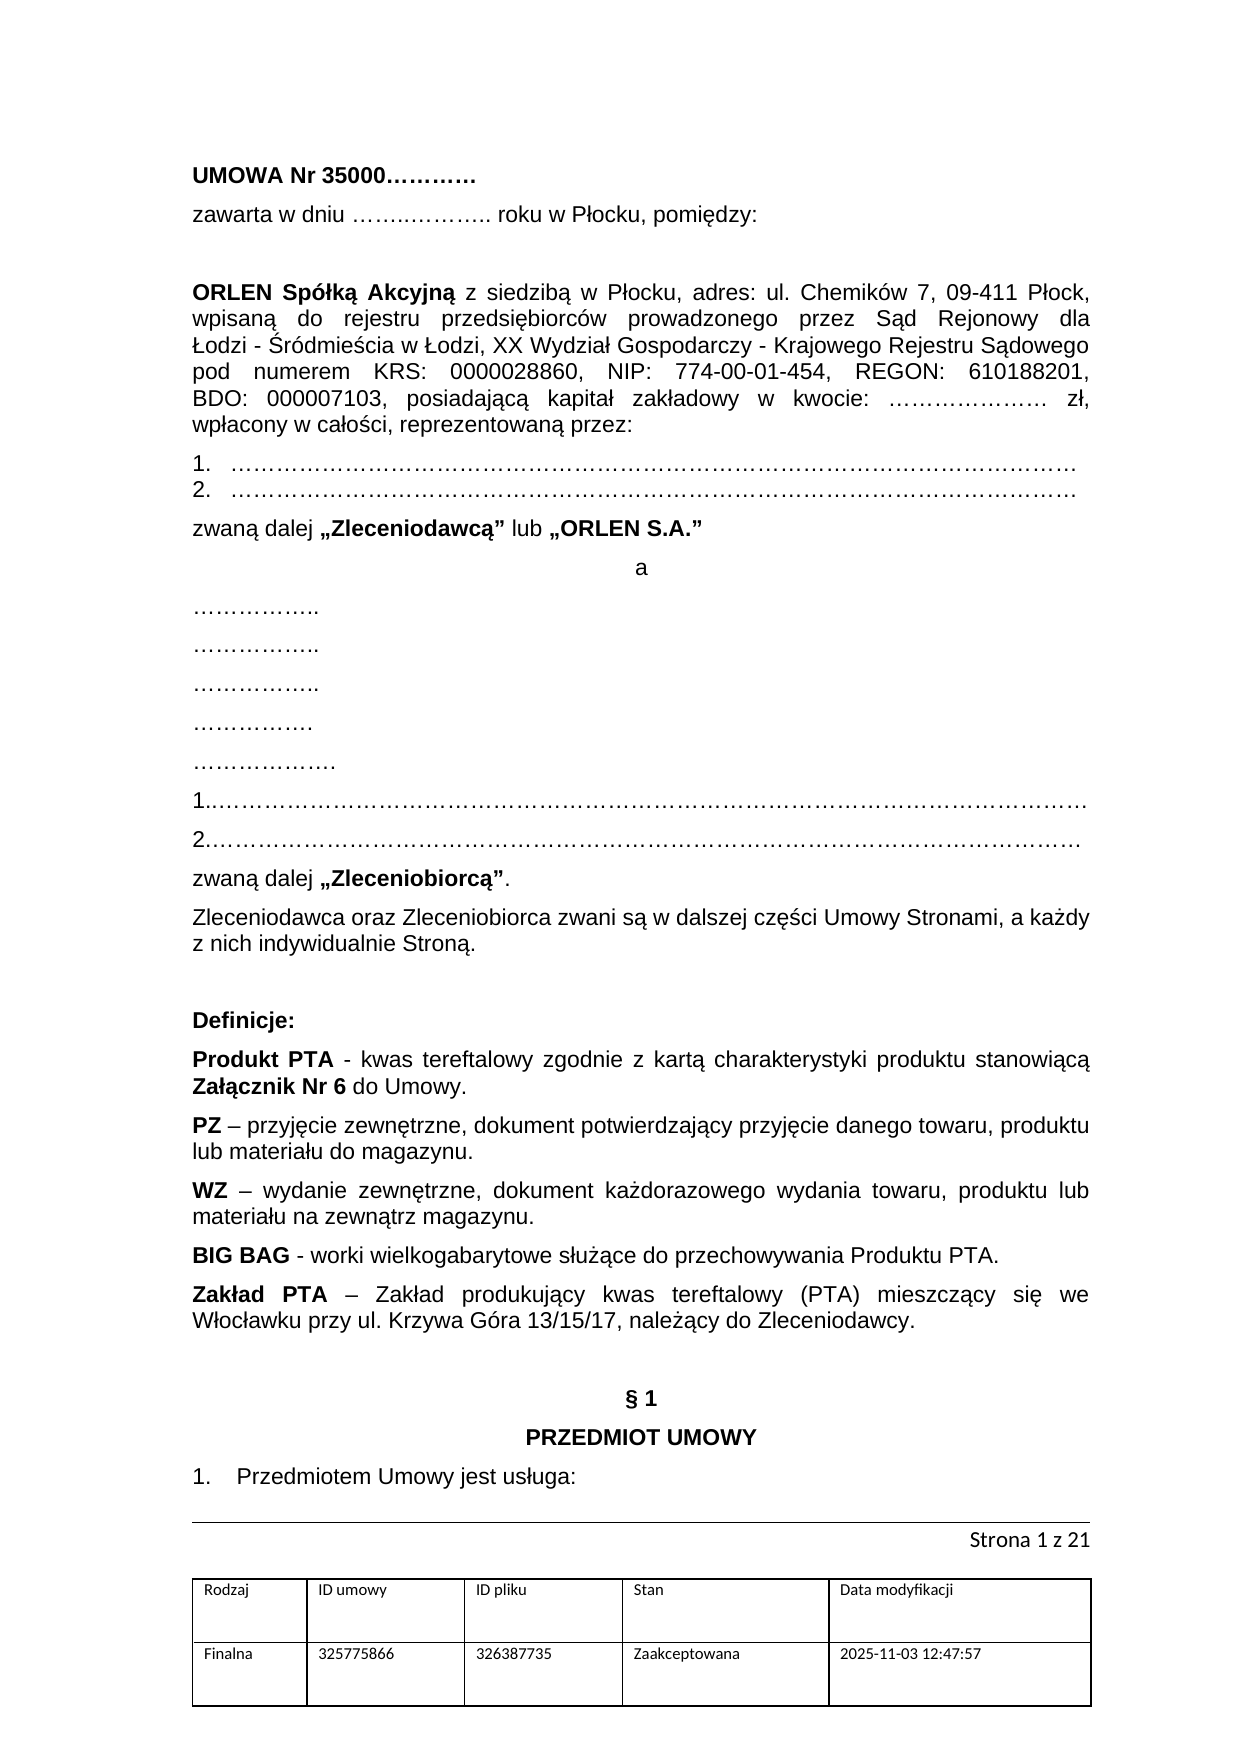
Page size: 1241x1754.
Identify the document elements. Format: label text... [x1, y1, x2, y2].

text WZ – wydanie zewnętrzne, dokument każdorazowego wydania towaru, produktu lub materiału na zewnątrz magazynu. [192, 1177, 1090, 1229]
list ………………………………………………………………………………………………… [192, 476, 1090, 502]
text § 1 [192, 1385, 1090, 1411]
list ………………………………………………………………………………………………… [192, 450, 1090, 476]
text ORLEN Spółką Akcyjną z siedzibą w Płocku, adres: ul. Chemików 7, 09-411 Płock, wpisaną do rejestru przedsiębiorców prowadzonego przez Sąd Rejonowy dla Łodzi - Śródmieścia w Łodzi, XX Wydział Gospodarczy - Krajowego Rejestru Sądowego pod numerem KRS: 0000028860, NIP: 774-00-01-454, REGON: 610188201, BDO: 000007103, posiadającą kapitał zakładowy w kwocie: ………………… zł, wpłacony w całości, reprezentowaną przez: [192, 279, 1090, 437]
text PZ – przyjęcie zewnętrzne, dokument potwierdzający przyjęcie danego towaru, produktu lub materiału do magazynu. [192, 1112, 1090, 1164]
text 1..…………………………………………………………………………………………………… [192, 787, 1090, 813]
text ……………. [192, 709, 1090, 736]
text PRZEDMIOT UMOWY [192, 1424, 1090, 1450]
text …………….. [192, 670, 1090, 697]
text …………….. [192, 631, 1090, 658]
text zawarta w dniu ……..……….. roku w Płocku, pomiędzy: [192, 201, 1090, 228]
text a [192, 554, 1090, 580]
text UMOWA Nr 35000………… [192, 162, 1090, 189]
text zwaną dalej „Zleceniobiorcą”. [192, 864, 1090, 891]
list Przedmiotem Umowy jest usługa: [192, 1463, 1090, 1489]
text Produkt PTA - kwas tereftalowy zgodnie z kartą charakterystyki produktu stanowiącą Załącznik Nr 6 do Umowy. [192, 1046, 1090, 1099]
text 2.…………………………………………………………………………………………………… [192, 826, 1090, 852]
text Definicje: [192, 1007, 1090, 1034]
text …………….. [192, 593, 1090, 619]
text Zakład PTA – Zakład produkujący kwas tereftalowy (PTA) mieszczący się we Włocławku przy ul. Krzywa Góra 13/15/17, należący do Zleceniodawcy. [192, 1281, 1090, 1333]
text BIG BAG - worki wielkogabarytowe służące do przechowywania Produktu PTA. [192, 1242, 1090, 1268]
text Zleceniodawca oraz Zleceniobiorca zwani są w dalszej części Umowy Stronami, a każdy z nich indywidualnie Stroną. [192, 903, 1090, 956]
text ………………. [192, 748, 1090, 774]
text zwaną dalej „Zleceniodawcą” lub „ORLEN S.A.” [192, 515, 1090, 541]
